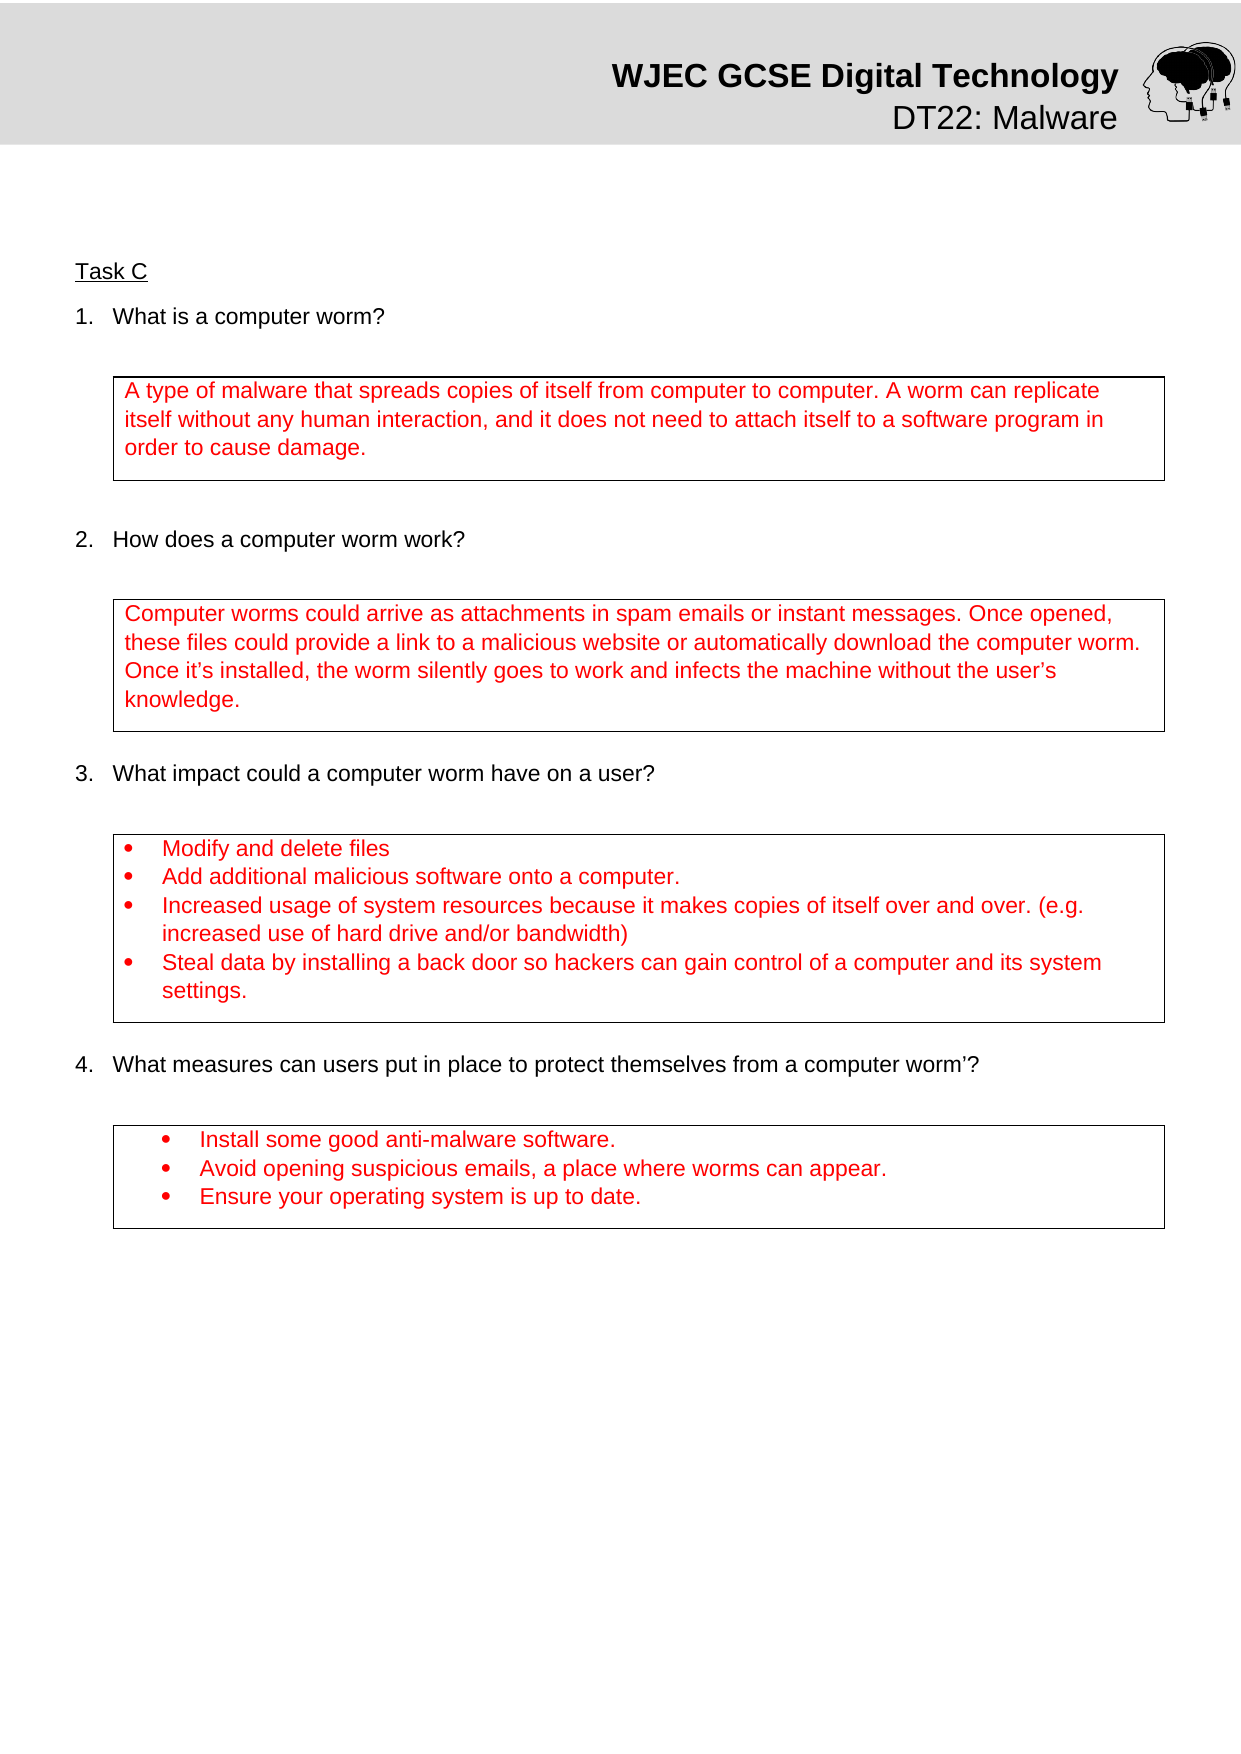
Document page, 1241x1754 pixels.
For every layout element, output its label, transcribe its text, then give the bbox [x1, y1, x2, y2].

table_header Install some good anti-malware software. Avoid opening suspicious emails, a place where worms can appear. Ensure your operating system is up to date. [114, 1126, 1164, 1228]
list What measures can users put in place to protect themselves from a computer worm’? [75, 1051, 1165, 1078]
list What is a computer worm? [75, 303, 1165, 329]
table_header Modify and delete files Add additional malicious software onto a computer. Increased usage of system resources because it makes copies of itself over and over. (e.g. increased use of hard drive and/or bandwidth) Steal data by installing a back door so hackers can gain control of a computer and its system settings. [114, 835, 1164, 1022]
list What impact could a computer worm have on a user? [75, 760, 1165, 786]
picture [1137, 39, 1241, 137]
list How does a computer worm work? [75, 526, 1165, 552]
table_header Computer worms could arrive as attachments in spam emails or instant messages. Once opened, these files could provide a link to a malicious website or automatically download the computer worm. Once it’s installed, the worm silently goes to work and infects the machine without the user’s knowledge. [114, 600, 1164, 731]
table_header A type of malware that spreads copies of itself from computer to computer. A worm can replicate itself without any human interaction, and it does not need to attach itself to a software program in order to cause damage. [114, 378, 1164, 479]
text Task C [75, 258, 1165, 284]
